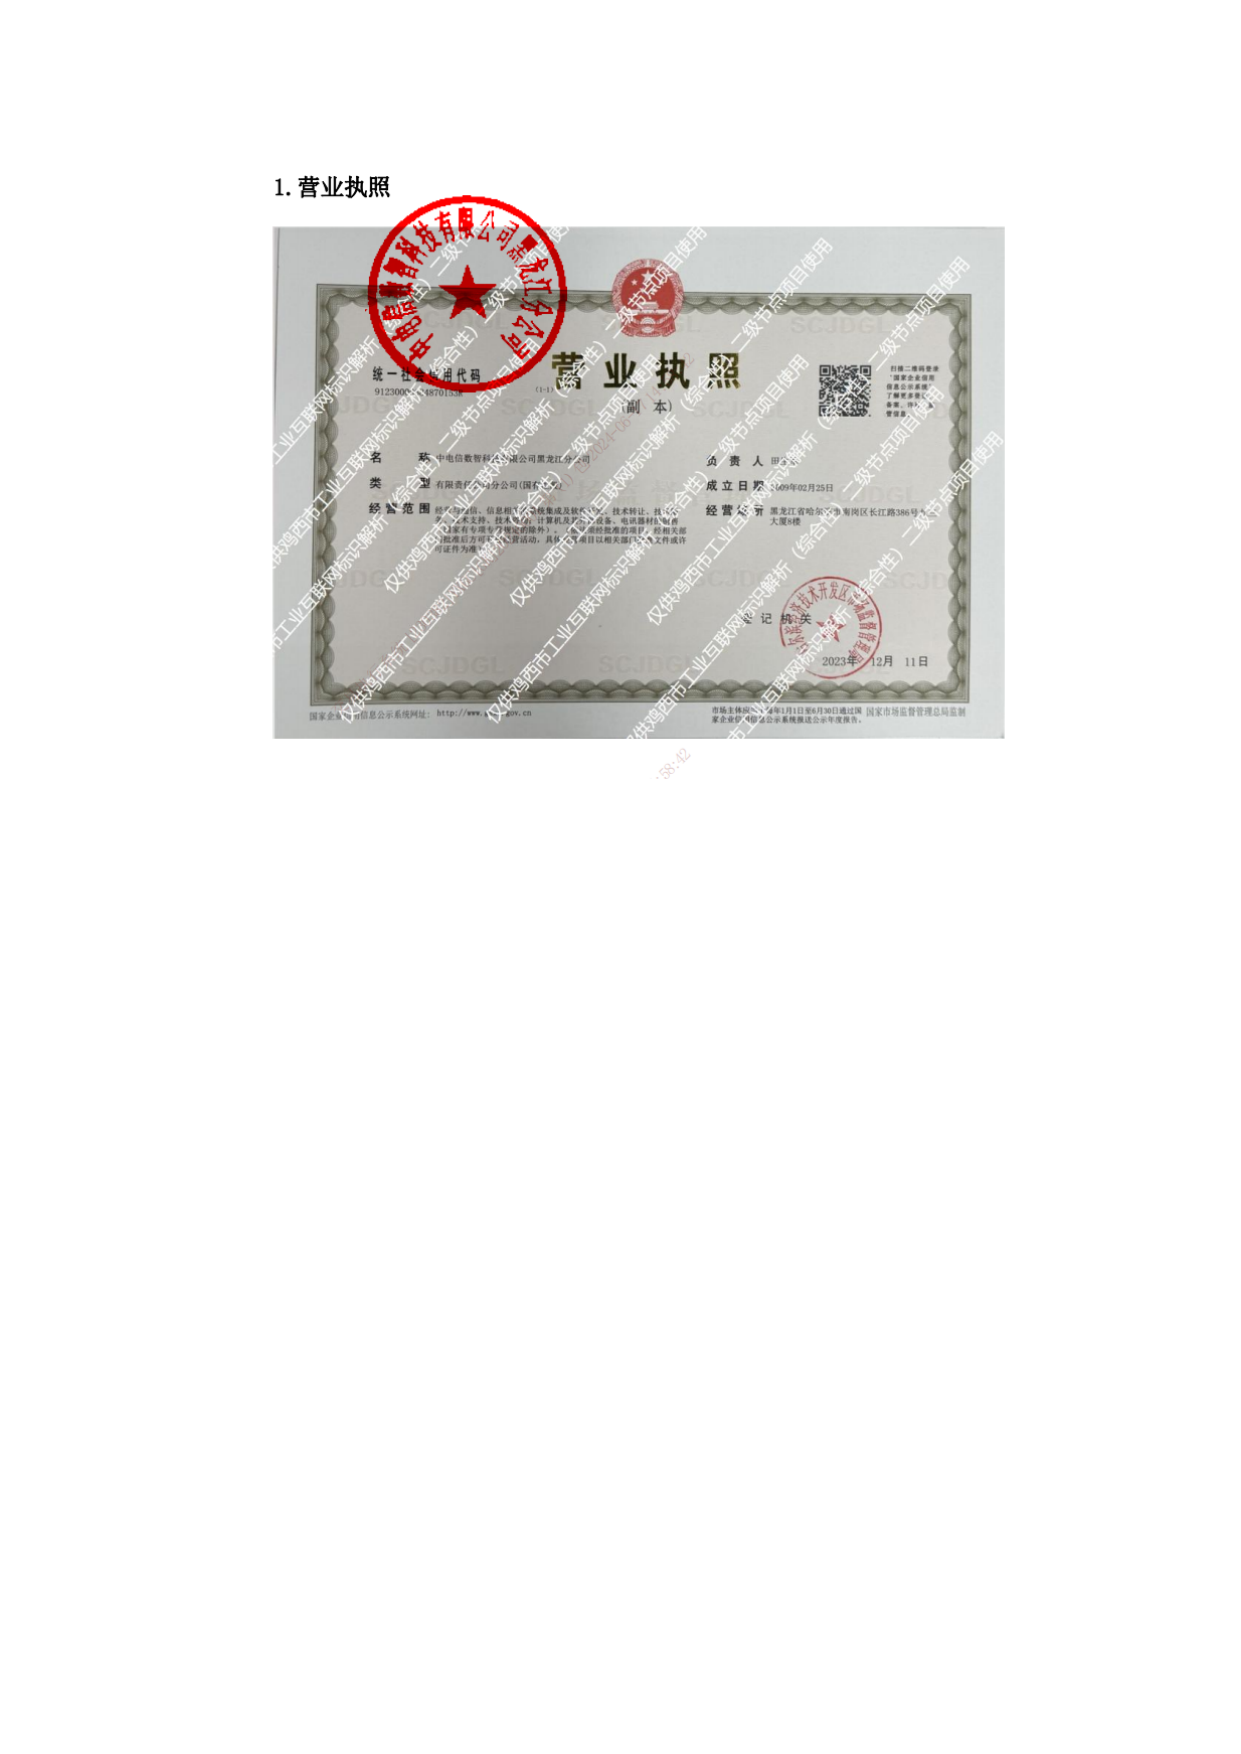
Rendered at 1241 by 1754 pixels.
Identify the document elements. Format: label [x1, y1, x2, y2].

picture [188, 162, 1053, 779]
